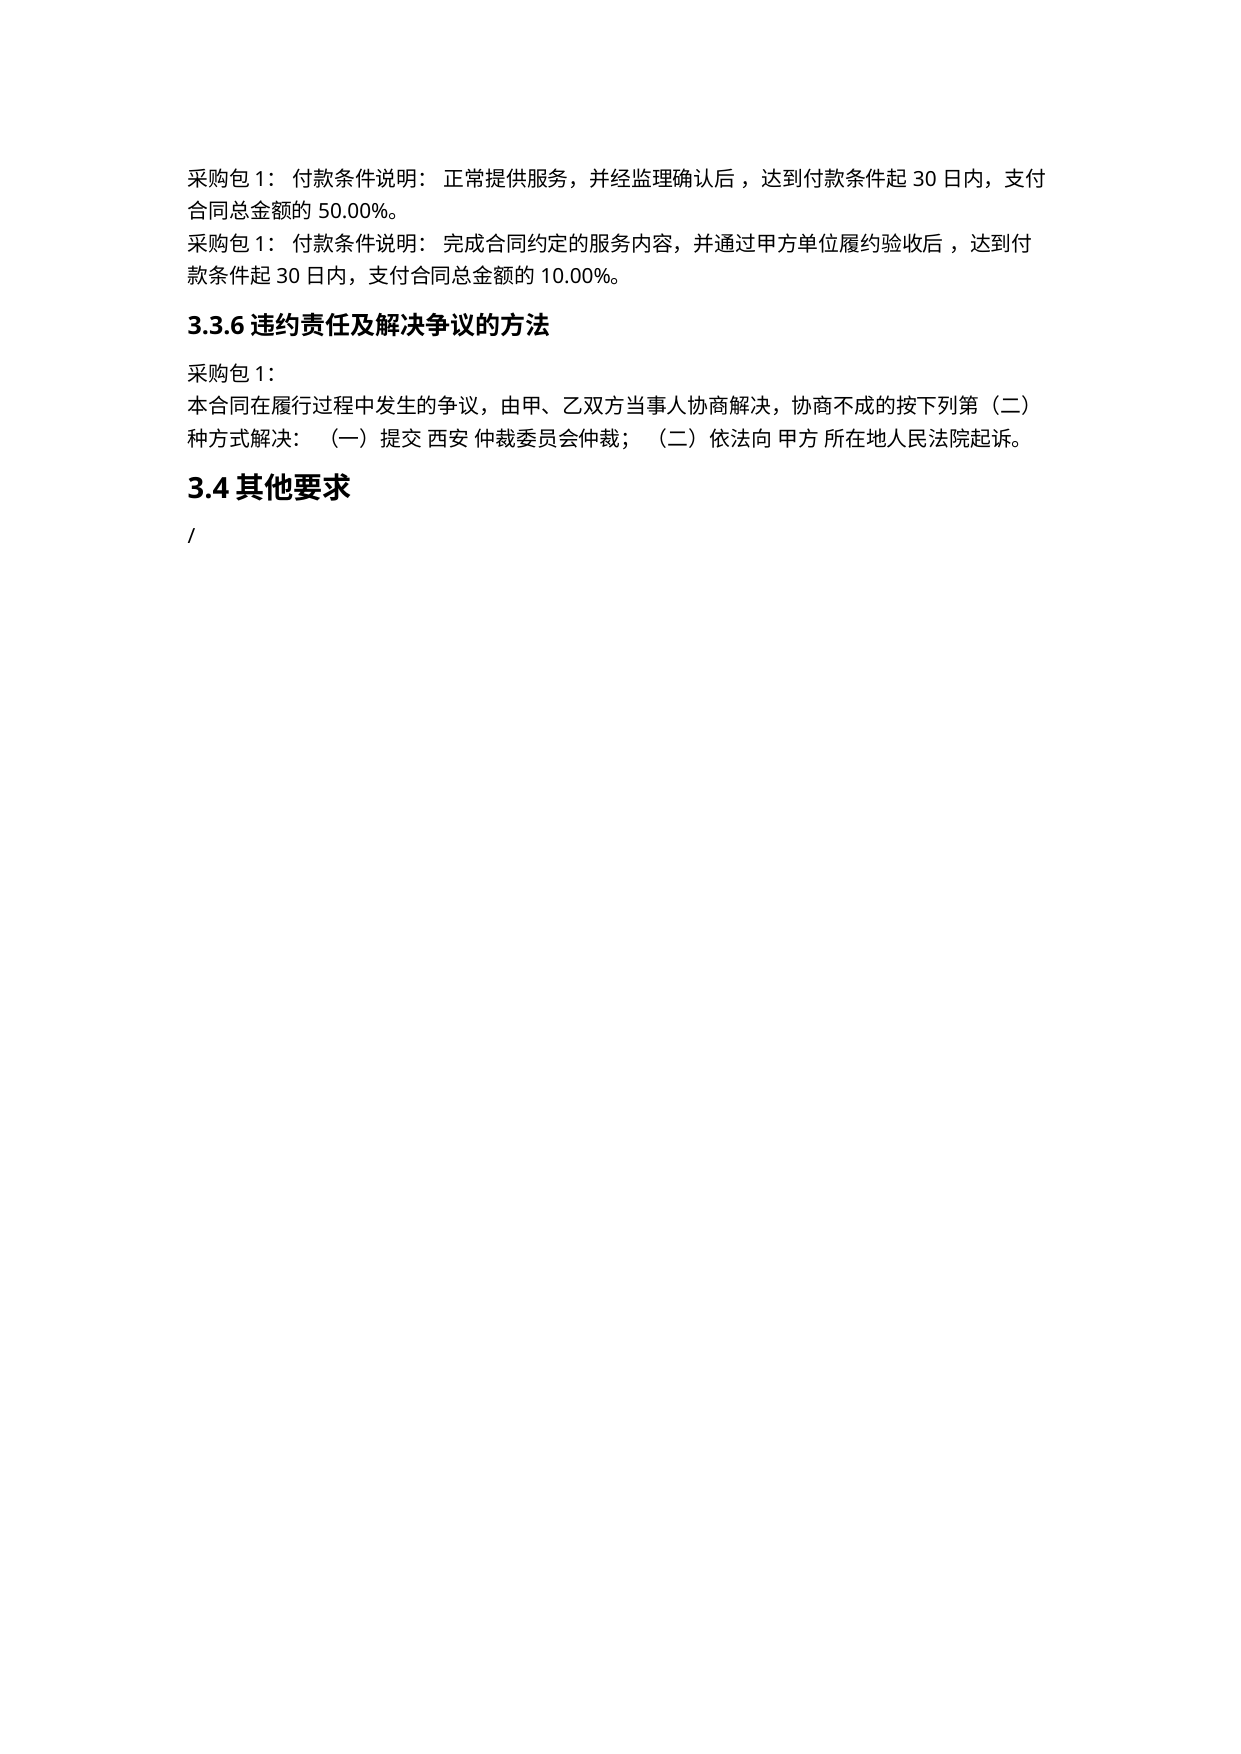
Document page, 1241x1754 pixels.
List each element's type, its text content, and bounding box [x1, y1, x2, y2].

text 采购包1： [187, 357, 1053, 389]
text 采购包1： 付款条件说明： 正常提供服务，并经监理确认后 ，达到付款条件起 30 日内，支付合同总金额的 50.00%。 [187, 162, 1053, 227]
text 本合同在履行过程中发生的争议，由甲、乙双方当事人协商解决，协商不成的按下列第（二）种方式解决： （一）提交 西安 仲裁委员会仲裁； （二）依法向 甲方 所在地人民法院起诉。 [187, 389, 1053, 454]
text / [187, 519, 1053, 552]
text 3.4其他要求 [187, 454, 1053, 519]
text 采购包1： 付款条件说明： 完成合同约定的服务内容，并通过甲方单位履约验收后 ，达到付款条件起 30 日内，支付合同总金额的 10.00%。 [187, 227, 1053, 292]
text 3.3.6违约责任及解决争议的方法 [187, 292, 1053, 357]
